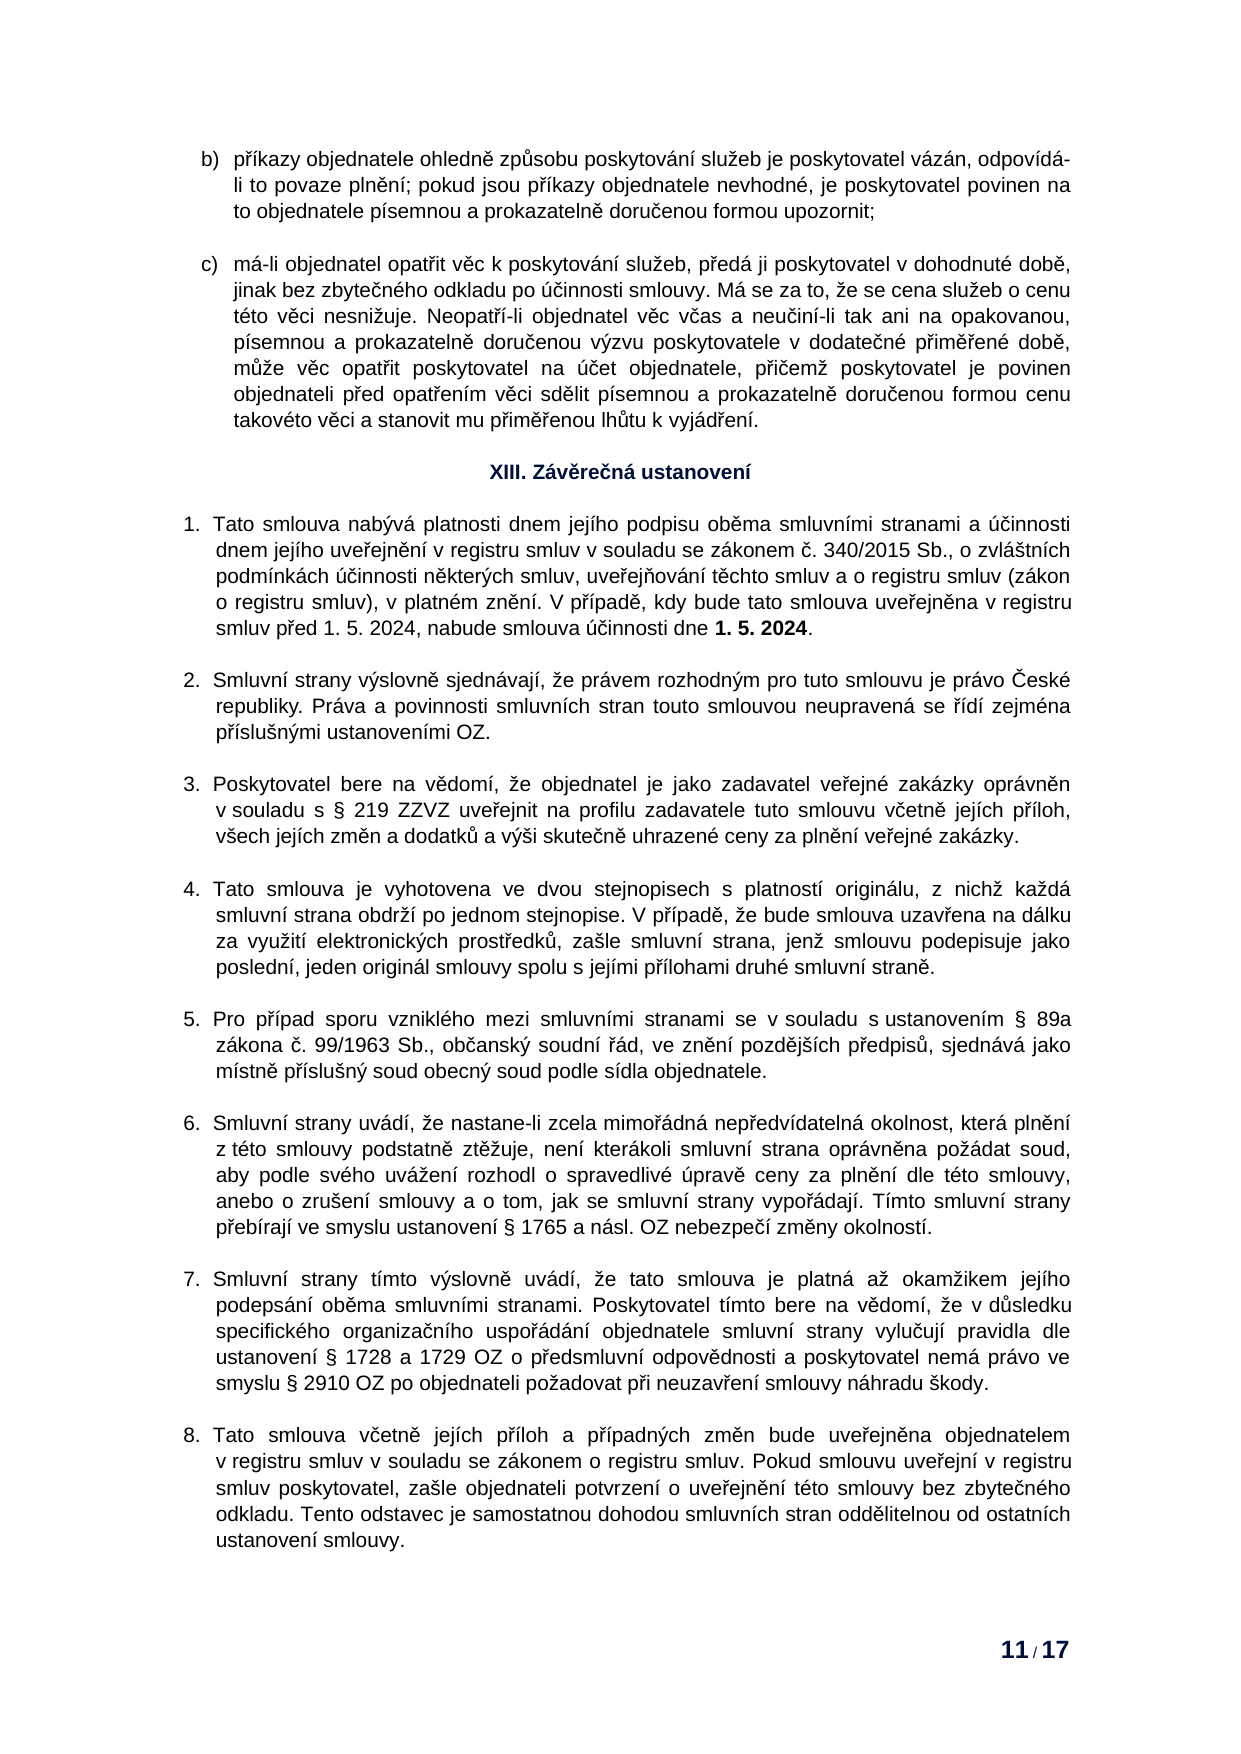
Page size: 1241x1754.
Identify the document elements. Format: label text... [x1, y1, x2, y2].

subtitle Závěrečná ustanovení [168, 458, 1072, 484]
list Smluvní strany výslovně sjednávají, že právem rozhodným pro tuto smlouvu je právo České republiky. Práva a povinnosti smluvních stran touto smlouvou neupravená se řídí zejména příslušnými ustanoveními OZ. [183, 667, 1072, 745]
list Smluvní strany uvádí, že nastane-li zcela mimořádná nepředvídatelná okolnost, která plnění z této smlouvy podstatně ztěžuje, není kterákoli smluvní strana oprávněna požádat soud, aby podle svého uvážení rozhodl o spravedlivé úpravě ceny za plnění dle této smlouvy, anebo o zrušení smlouvy a o tom, jak se smluvní strany vypořádají. Tímto smluvní strany přebírají ve smyslu ustanovení § 1765 a násl. OZ nebezpečí změny okolností. [183, 1109, 1072, 1240]
list má-li objednatel opatřit věc k poskytování služeb, předá ji poskytovatel v dohodnuté době, jinak bez zbytečného odkladu po účinnosti smlouvy. Má se za to, že se cena služeb o cenu této věci nesnižuje. Neopatří-li objednatel věc včas a neučiní-li tak ani na opakovanou, písemnou a prokazatelně doručenou výzvu poskytovatele v dodatečné přiměřené době, může věc opatřit poskytovatel na účet objednatele, přičemž poskytovatel je povinen objednateli před opatřením věci sdělit písemnou a prokazatelně doručenou formou cenu takovéto věci a stanovit mu přiměřenou lhůtu k vyjádření. [201, 250, 1072, 432]
list příkazy objednatele ohledně způsobu poskytování služeb je poskytovatel vázán, odpovídá-li to povaze plnění; pokud jsou příkazy objednatele nevhodné, je poskytovatel povinen na to objednatele písemnou a prokazatelně doručenou formou upozornit; [201, 146, 1072, 224]
list Pro případ sporu vzniklého mezi smluvními stranami se v souladu s ustanovením § 89a zákona č. 99/1963 Sb., občanský soudní řád, ve znění pozdějších předpisů, sjednává jako místně příslušný soud obecný soud podle sídla objednatele. [183, 1005, 1072, 1083]
list Tato smlouva nabývá platnosti dnem jejího podpisu oběma smluvními stranami a účinnosti dnem jejího uveřejnění v registru smluv v souladu se zákonem č. 340/2015 Sb., o zvláštních podmínkách účinnosti některých smluv, uveřejňování těchto smluv a o registru smluv (zákon o registru smluv), v platném znění. V případě, kdy bude tato smlouva uveřejněna v registru smluv před 1. 5. 2024, nabude smlouva účinnosti dne 1. 5. 2024. [183, 511, 1072, 641]
list Smluvní strany tímto výslovně uvádí, že tato smlouva je platná až okamžikem jejího podepsání oběma smluvními stranami. Poskytovatel tímto bere na vědomí, že v důsledku specifického organizačního uspořádání objednatele smluvní strany vylučují pravidla dle ustanovení § 1728 a 1729 OZ o předsmluvní odpovědnosti a poskytovatel nemá právo ve smyslu § 2910 OZ po objednateli požadovat při neuzavření smlouvy náhradu škody. [183, 1266, 1072, 1396]
list Poskytovatel bere na vědomí, že objednatel je jako zadavatel veřejné zakázky oprávněn v souladu s § 219 ZZVZ uveřejnit na profilu zadavatele tuto smlouvu včetně jejích příloh, všech jejích změn a dodatků a výši skutečně uhrazené ceny za plnění veřejné zakázky. [183, 771, 1072, 849]
list Tato smlouva je vyhotovena ve dvou stejnopisech s platností originálu, z nichž každá smluvní strana obdrží po jednom stejnopise. V případě, že bude smlouva uzavřena na dálku za využití elektronických prostředků, zašle smluvní strana, jenž smlouvu podepisuje jako poslední, jeden originál smlouvy spolu s jejími přílohami druhé smluvní straně. [183, 875, 1072, 979]
list Tato smlouva včetně jejích příloh a případných změn bude uveřejněna objednatelem v registru smluv v souladu se zákonem o registru smluv. Pokud smlouvu uveřejní v registru smluv poskytovatel, zašle objednateli potvrzení o uveřejnění této smlouvy bez zbytečného odkladu. Tento odstavec je samostatnou dohodou smluvních stran oddělitelnou od ostatních ustanovení smlouvy. [183, 1422, 1072, 1552]
